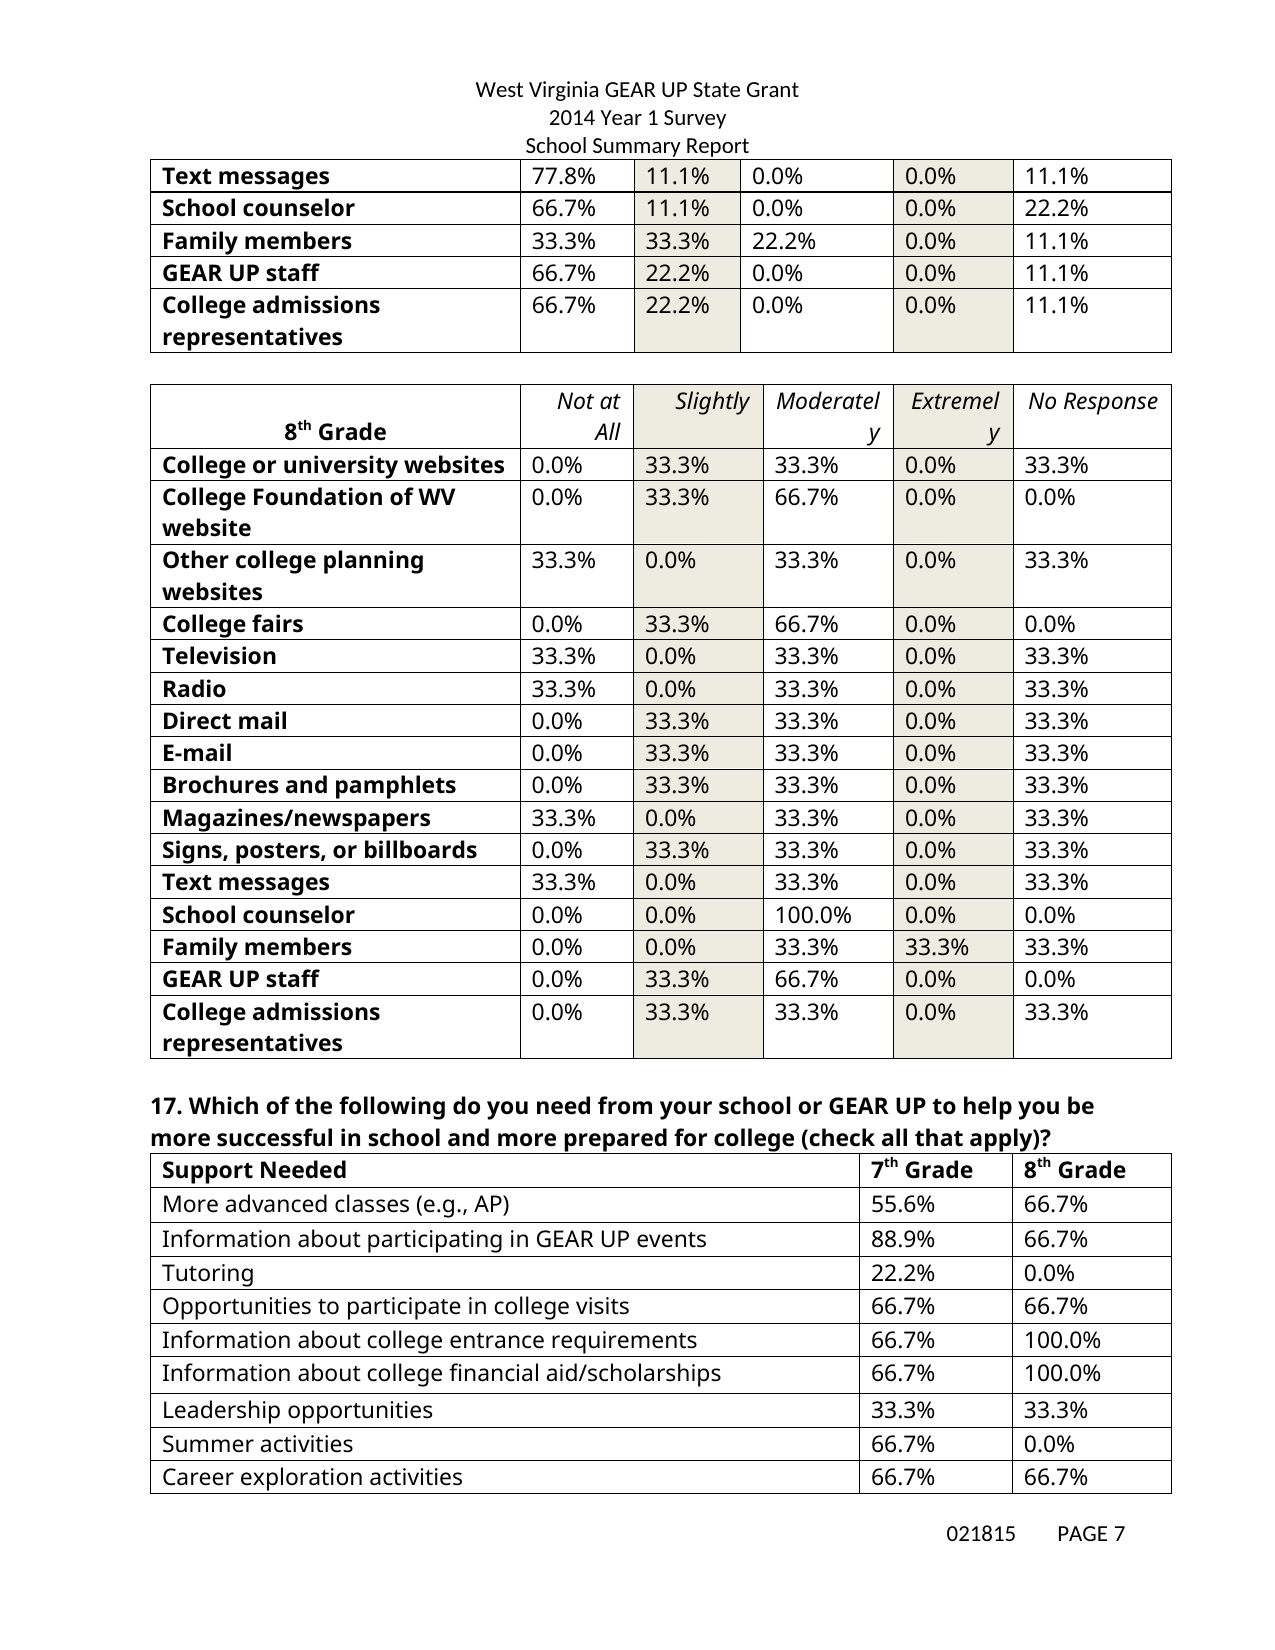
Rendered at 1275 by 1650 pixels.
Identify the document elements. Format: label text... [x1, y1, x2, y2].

table_cell 0.0% [521, 996, 633, 1058]
table_cell 33.3% [634, 996, 763, 1058]
table_cell 0.0% [521, 931, 633, 962]
table_cell 0.0% [521, 608, 633, 639]
table_cell 33.3% [634, 834, 763, 865]
table_header 8th Grade [151, 385, 520, 448]
table_cell 33.3% [634, 481, 763, 543]
table_cell 11.1% [1014, 160, 1171, 191]
table_cell 33.3% [521, 866, 633, 898]
table_cell 33.3% [860, 1394, 1012, 1427]
table_cell 0.0% [741, 257, 893, 288]
table_cell Radio [151, 673, 520, 704]
table_cell 66.7% [764, 963, 893, 994]
table_cell 11.1% [1014, 289, 1171, 352]
table_cell E-mail [151, 737, 520, 768]
table_cell 0.0% [894, 770, 1013, 801]
table_cell 66.7% [1013, 1188, 1171, 1222]
table_cell 33.3% [635, 225, 740, 256]
table_cell 66.7% [860, 1461, 1012, 1493]
table_cell Direct mail [151, 705, 520, 736]
table_header Slightly [634, 385, 763, 448]
table_cell 0.0% [1014, 481, 1171, 543]
table_cell 33.3% [1014, 931, 1171, 962]
table_cell 0.0% [894, 802, 1013, 833]
table_cell 33.3% [1014, 737, 1171, 768]
table_cell 33.3% [764, 931, 893, 962]
table_cell 33.3% [521, 673, 633, 704]
table_cell 0.0% [894, 963, 1013, 994]
table_cell 0.0% [521, 481, 633, 543]
table_cell 33.3% [764, 996, 893, 1058]
table_cell Career exploration activities [151, 1461, 859, 1493]
table_cell 33.3% [1014, 545, 1171, 607]
table_cell 100.0% [1013, 1324, 1171, 1356]
table_cell 0.0% [521, 963, 633, 994]
table_cell More advanced classes (e.g., AP) [151, 1188, 859, 1222]
table_cell Leadership opportunities [151, 1394, 859, 1427]
table_cell 0.0% [634, 673, 763, 704]
table_cell 0.0% [894, 737, 1013, 768]
table_cell 0.0% [521, 770, 633, 801]
table_cell Family members [151, 931, 520, 962]
table_cell 33.3% [634, 608, 763, 639]
table_cell 66.7% [521, 257, 634, 288]
table_cell 33.3% [634, 737, 763, 768]
table_cell 0.0% [634, 802, 763, 833]
table_cell GEAR UP staff [151, 963, 520, 994]
table_cell 33.3% [634, 449, 763, 480]
table_cell Tutoring [151, 1257, 859, 1289]
table_cell 0.0% [1013, 1428, 1171, 1460]
table_cell 0.0% [894, 640, 1013, 672]
table_cell 0.0% [894, 673, 1013, 704]
table_cell Signs, posters, or billboards [151, 834, 520, 865]
table_cell 33.3% [764, 673, 893, 704]
table_header 8th Grade [1013, 1154, 1171, 1187]
table_cell 0.0% [1014, 963, 1171, 994]
table_cell 0.0% [894, 545, 1013, 607]
table_cell 33.3% [634, 770, 763, 801]
table_cell 22.2% [635, 289, 740, 352]
table_cell 66.7% [764, 481, 893, 543]
table_cell Text messages [151, 160, 520, 191]
table_cell 33.3% [634, 963, 763, 994]
table_cell College Foundation of WV website [151, 481, 520, 543]
table_cell 0.0% [521, 834, 633, 865]
table_cell 33.3% [764, 449, 893, 480]
table_cell 0.0% [741, 289, 893, 352]
table_cell 0.0% [1014, 608, 1171, 639]
table_cell 11.1% [1014, 257, 1171, 288]
table_cell Summer activities [151, 1428, 859, 1460]
table_cell 33.3% [1014, 449, 1171, 480]
table_cell Information about college financial aid/scholarships [151, 1357, 859, 1393]
table_cell 0.0% [894, 608, 1013, 639]
table_cell 33.3% [1014, 640, 1171, 672]
table_cell 33.3% [1014, 705, 1171, 736]
table_cell 66.7% [1013, 1290, 1171, 1323]
table_cell 77.8% [521, 160, 634, 191]
table_header Not at All [521, 385, 633, 448]
table_cell 0.0% [521, 737, 633, 768]
table_cell 33.3% [764, 866, 893, 898]
table_cell College admissions representatives [151, 289, 520, 352]
table_cell 33.3% [764, 802, 893, 833]
table_cell 33.3% [764, 834, 893, 865]
table_cell College admissions representatives [151, 996, 520, 1058]
table_cell 0.0% [634, 545, 763, 607]
table_cell Television [151, 640, 520, 672]
table_cell 66.7% [860, 1324, 1012, 1356]
table_cell 0.0% [634, 931, 763, 962]
table_cell 33.3% [521, 640, 633, 672]
table_cell Family members [151, 225, 520, 256]
table_header No Response [1014, 385, 1171, 448]
table_cell 33.3% [764, 545, 893, 607]
table_cell College fairs [151, 608, 520, 639]
table_cell 88.9% [860, 1223, 1012, 1256]
table_cell 0.0% [521, 449, 633, 480]
table_cell 33.3% [764, 705, 893, 736]
table_cell 66.7% [1013, 1461, 1171, 1493]
table_header Extremely [894, 385, 1013, 448]
table_cell 22.2% [1014, 193, 1171, 224]
table_cell Opportunities to participate in college visits [151, 1290, 859, 1323]
text 17. Which of the following do you need from your school or GEAR UP to help you be more successful in school and more prepared for college (check all that apply)? [150, 1090, 1125, 1153]
table_cell 66.7% [764, 608, 893, 639]
table_cell 0.0% [634, 866, 763, 898]
table_cell 33.3% [634, 705, 763, 736]
table_cell 0.0% [894, 289, 1013, 352]
table_cell 0.0% [894, 899, 1013, 930]
table_cell Information about college entrance requirements [151, 1324, 859, 1356]
table_cell 66.7% [860, 1428, 1012, 1460]
table_cell 66.7% [521, 289, 634, 352]
table_cell 33.3% [764, 640, 893, 672]
table_cell 0.0% [894, 257, 1013, 288]
table_cell 33.3% [1013, 1394, 1171, 1427]
table_cell GEAR UP staff [151, 257, 520, 288]
table_cell 33.3% [894, 931, 1013, 962]
table_cell 11.1% [1014, 225, 1171, 256]
table_cell 33.3% [1014, 866, 1171, 898]
table_cell Text messages [151, 866, 520, 898]
table_cell 0.0% [894, 160, 1013, 191]
table_cell Information about participating in GEAR UP events [151, 1223, 859, 1256]
table_cell 33.3% [521, 545, 633, 607]
table_header Support Needed [151, 1154, 859, 1187]
table_cell 0.0% [521, 705, 633, 736]
table_cell 33.3% [1014, 996, 1171, 1058]
table_cell 33.3% [521, 225, 634, 256]
table_cell 33.3% [1014, 770, 1171, 801]
table_cell 0.0% [894, 449, 1013, 480]
table_cell 0.0% [1013, 1257, 1171, 1289]
table_cell Magazines/newspapers [151, 802, 520, 833]
table_cell 33.3% [1014, 673, 1171, 704]
table_cell 33.3% [1014, 802, 1171, 833]
table_cell 22.2% [741, 225, 893, 256]
table_cell 33.3% [521, 802, 633, 833]
table_cell 33.3% [1014, 834, 1171, 865]
table_cell 66.7% [1013, 1223, 1171, 1256]
table_cell Other college planning websites [151, 545, 520, 607]
table_cell 0.0% [894, 705, 1013, 736]
table_cell 33.3% [764, 770, 893, 801]
table_cell 0.0% [634, 640, 763, 672]
table_cell School counselor [151, 899, 520, 930]
table_cell 0.0% [741, 193, 893, 224]
table_cell 0.0% [894, 866, 1013, 898]
table_cell 33.3% [764, 737, 893, 768]
table_cell 0.0% [1014, 899, 1171, 930]
table_cell 0.0% [894, 834, 1013, 865]
table_cell 22.2% [635, 257, 740, 288]
table_header 7th Grade [860, 1154, 1012, 1187]
table_cell 100.0% [1013, 1357, 1171, 1393]
table_cell 100.0% [764, 899, 893, 930]
table_cell 22.2% [860, 1257, 1012, 1289]
table_cell 0.0% [741, 160, 893, 191]
table_cell 0.0% [521, 899, 633, 930]
table_cell 11.1% [635, 160, 740, 191]
table_cell College or university websites [151, 449, 520, 480]
table_cell 66.7% [860, 1290, 1012, 1323]
table_cell 0.0% [894, 996, 1013, 1058]
table_cell Brochures and pamphlets [151, 770, 520, 801]
table_cell 0.0% [634, 899, 763, 930]
table_cell 0.0% [894, 481, 1013, 543]
table_cell 55.6% [860, 1188, 1012, 1222]
table_header Moderately [764, 385, 893, 448]
table_cell 66.7% [521, 193, 634, 224]
table_cell School counselor [151, 193, 520, 224]
table_cell 66.7% [860, 1357, 1012, 1393]
table_cell 11.1% [635, 193, 740, 224]
table_cell 0.0% [894, 225, 1013, 256]
table_cell 0.0% [894, 193, 1013, 224]
